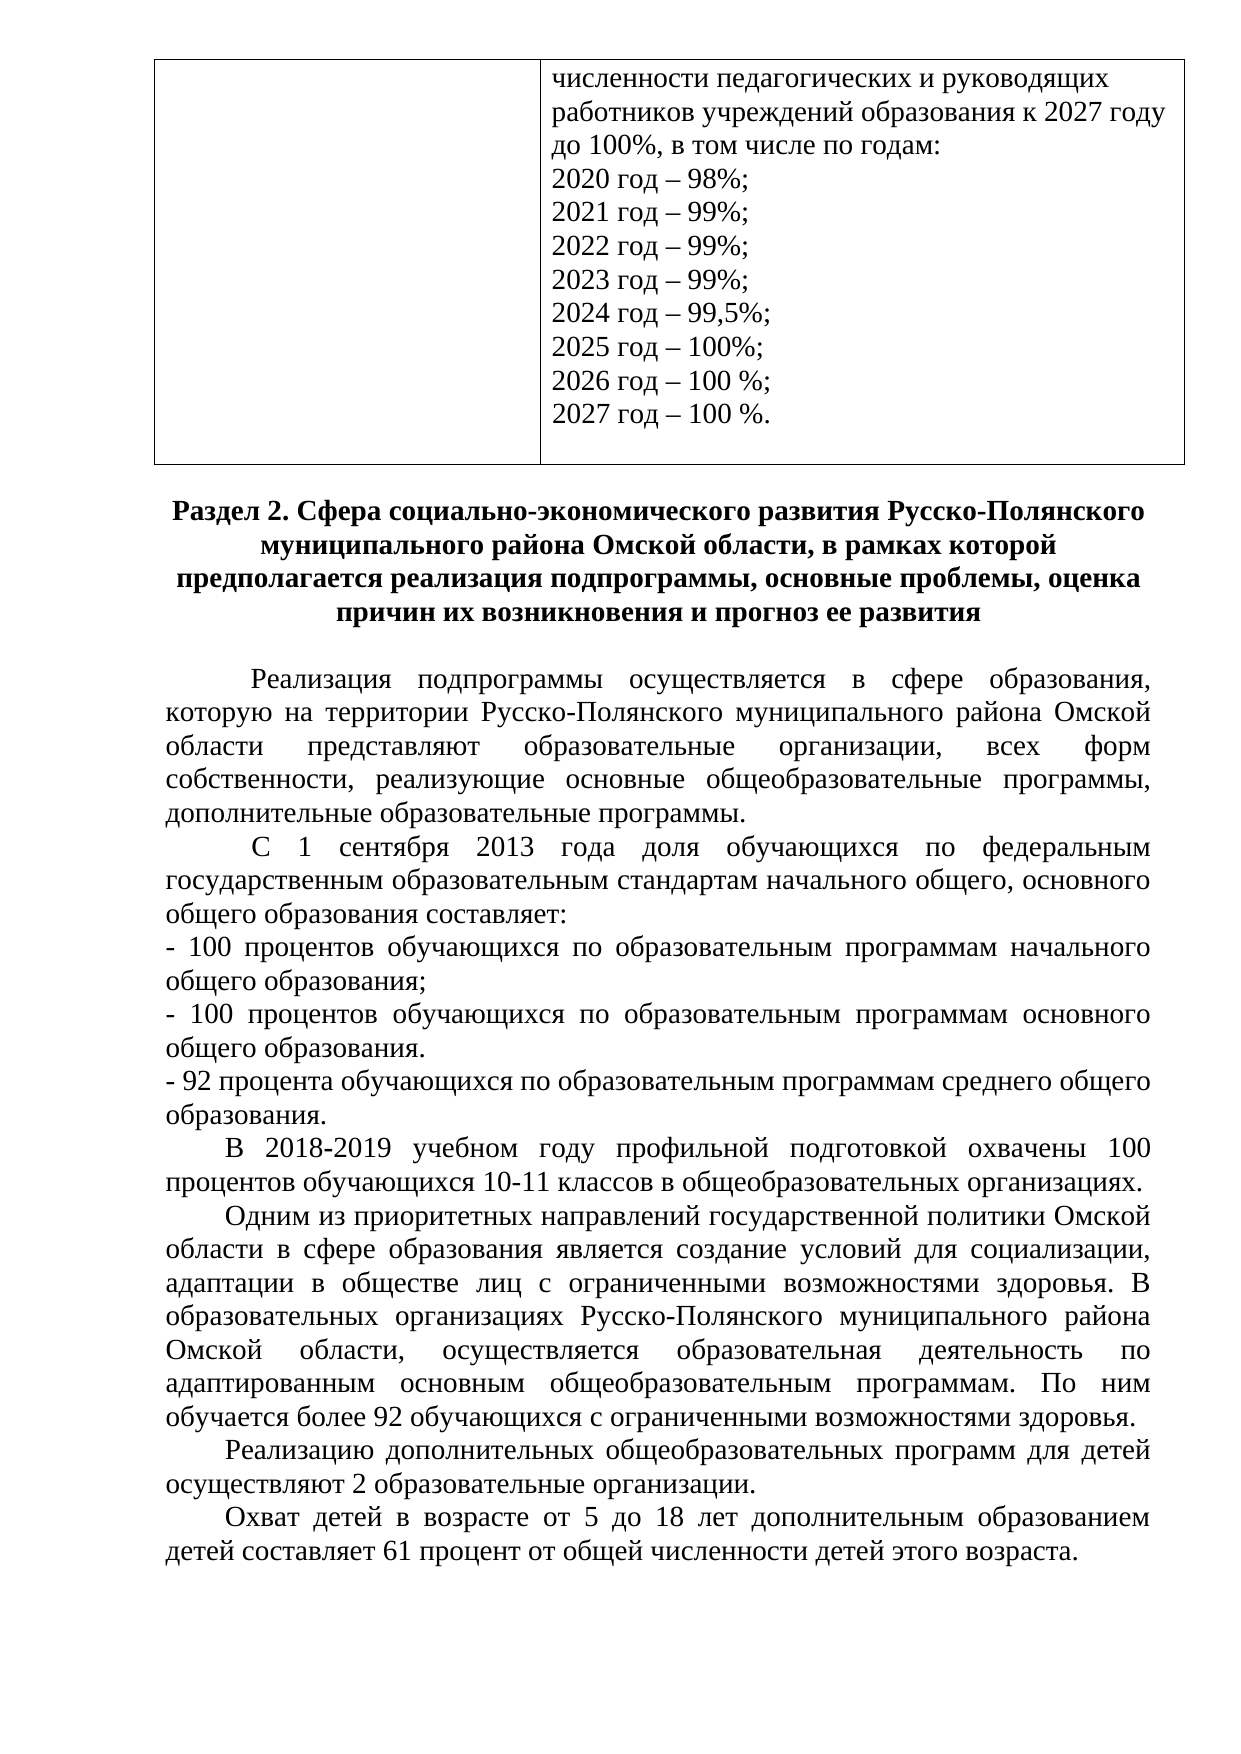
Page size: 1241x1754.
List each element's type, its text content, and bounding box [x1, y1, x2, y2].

text Одним из приоритетных направлений государственной политики Омской области в сфере образования является создание условий для социализации, адаптации в обществе лиц с ограниченными возможностями здоровья. В образовательных организациях Русско-Полянского муниципального района Омской области, осуществляется образовательная деятельность по адаптированным основным общеобразовательным программам. По ним обучается более 92 обучающихся с ограниченными возможностями здоровья. [165, 1198, 1152, 1432]
text С 1 сентября 2013 года доля обучающихся по федеральным государственным образовательным стандартам начального общего, основного общего образования составляет: [165, 829, 1152, 929]
text Раздел 2. Сфера социально-экономического развития Русско-Полянского муниципального района Омской области, в рамках которой предполагается реализация подпрограммы, основные проблемы, оценка причин их возникновения и прогноз ее развития [165, 493, 1152, 627]
text - 100 процентов обучающихся по образовательным программам начального общего образования; [165, 929, 1152, 996]
text В 2018-2019 учебном году профильной подготовкой охвачены 100 процентов обучающихся 10-11 классов в общеобразовательных организациях. [165, 1131, 1152, 1198]
text - 92 процента обучающихся по образовательным программам среднего общего образования. [165, 1063, 1152, 1131]
text Реализацию дополнительных общеобразовательных программ для детей осуществляют 2 образовательные организации. [165, 1432, 1152, 1499]
text - 100 процентов обучающихся по образовательным программам основного общего образования. [165, 996, 1152, 1063]
text Охват детей в возрасте от 5 до 18 лет дополнительным образованием детей составляет 61 процент от общей численности детей этого возраста. [165, 1499, 1152, 1567]
text Реализация подпрограммы осуществляется в сфере образования, которую на территории Русско-Полянского муниципального района Омской области представляют образовательные организации, всех форм собственности, реализующие основные общеобразовательные программы, дополнительные образовательные программы. [165, 661, 1152, 829]
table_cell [541, 60, 1184, 463]
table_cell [155, 60, 540, 463]
